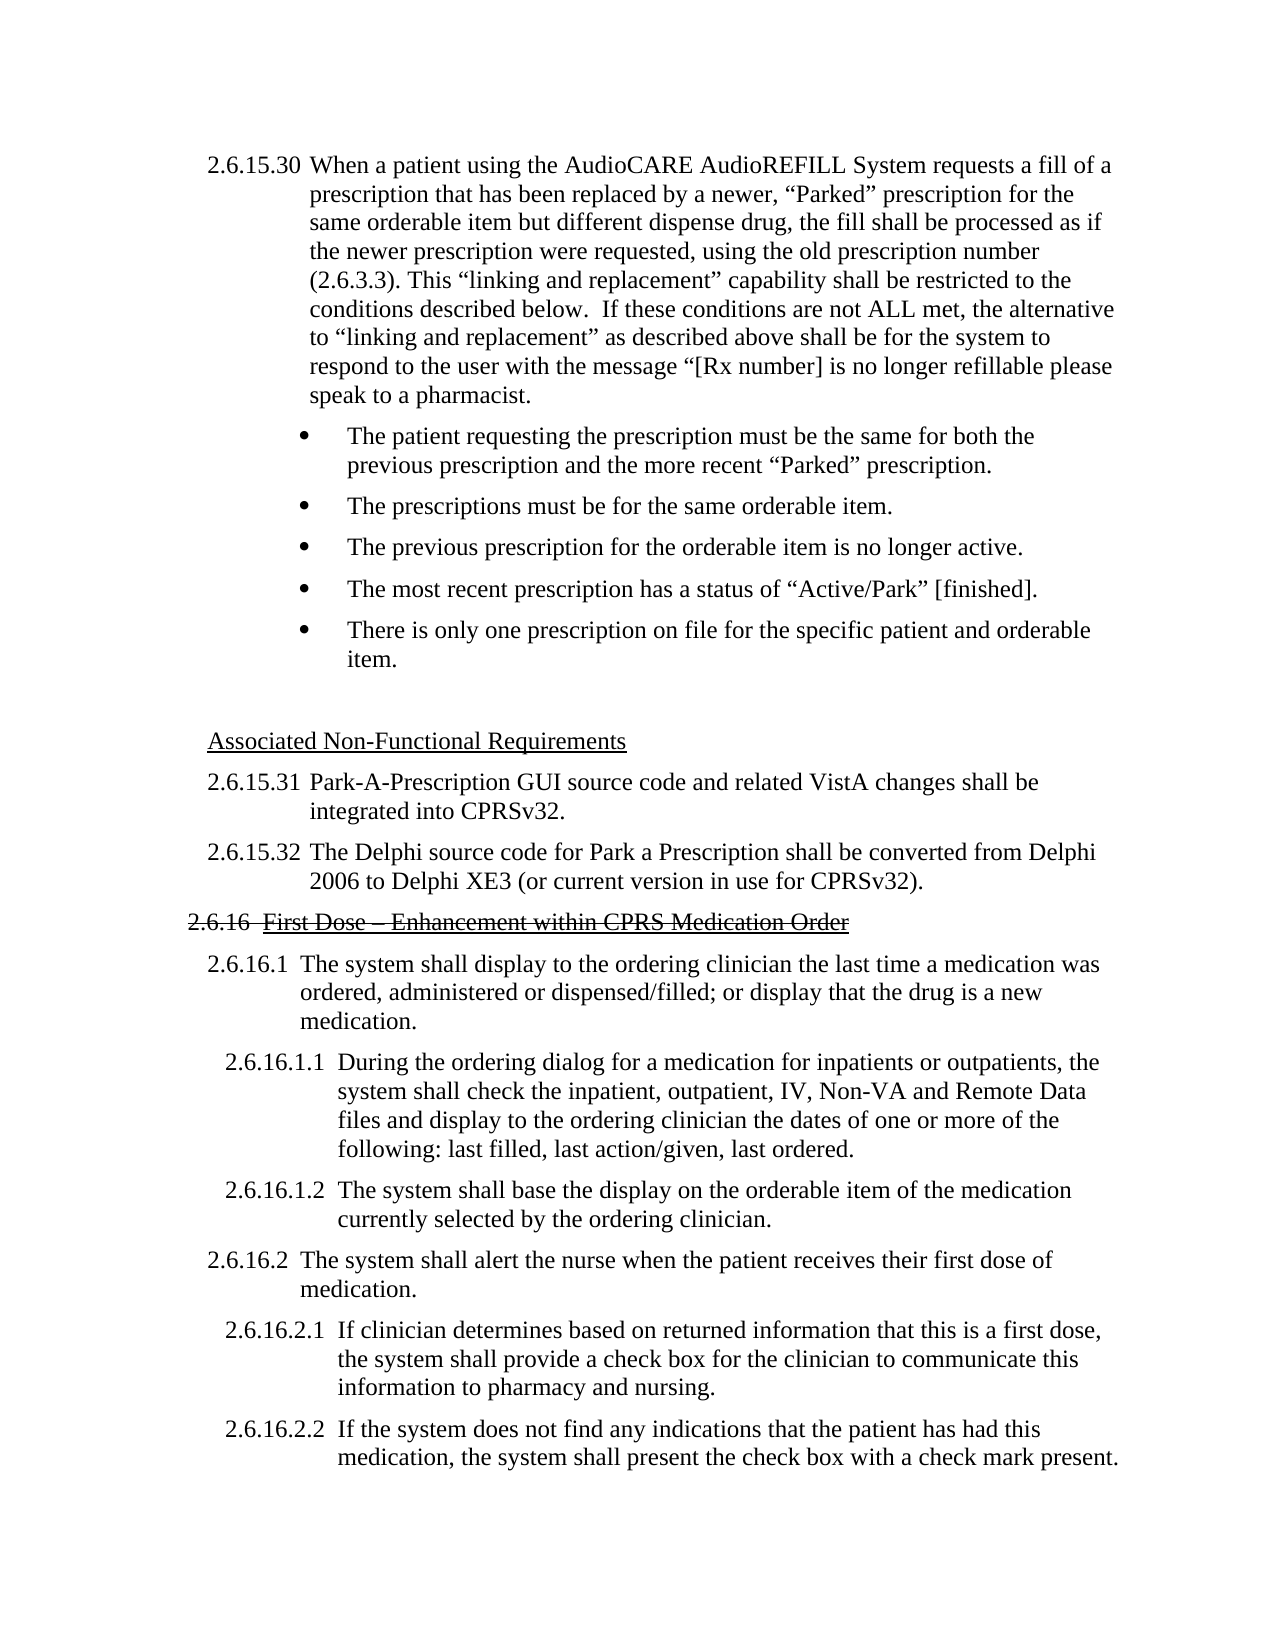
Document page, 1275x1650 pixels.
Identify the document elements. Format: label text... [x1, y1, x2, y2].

list First Dose – Enhancement within CPRS Medication Order [187, 907, 1125, 936]
list If the system does not find any indications that the patient has had this medication, the system shall present the check box with a check mark present. [225, 1414, 1125, 1471]
text Associated Non-Functional Requirements [207, 726, 1125, 755]
list The system shall base the display on the orderable item of the medication currently selected by the ordering clinician. [225, 1175, 1125, 1232]
list During the ordering dialog for a medication for inpatients or outpatients, the system shall check the inpatient, outpatient, IV, Non-VA and Remote Data files and display to the ordering clinician the dates of one or more of the following: last filled, last action/given, last ordered. [225, 1047, 1125, 1162]
list When a patient using the AudioCARE AudioREFILL System requests a fill of a prescription that has been replaced by a newer, “Parked” prescription for the same orderable item but different dispense drug, the fill shall be processed as if the newer prescription were requested, using the old prescription number (2.6.3.3). This “linking and replacement” capability shall be restricted to the conditions described below. If these conditions are not ALL met, the alternative to “linking and replacement” as described above shall be for the system to respond to the user with the message “[Rx number] is no longer refillable please speak to a pharmacist. [207, 150, 1125, 409]
list There is only one prescription on file for the specific patient and orderable item. [300, 615, 1125, 672]
list The prescriptions must be for the same orderable item. [300, 491, 1125, 520]
list The most recent prescription has a status of “Active/Park” [finished]. [300, 574, 1125, 602]
list If clinician determines based on returned information that this is a first dose, the system shall provide a check box for the clinician to communicate this information to pharmacy and nursing. [225, 1315, 1125, 1401]
list The previous prescription for the orderable item is no longer active. [300, 532, 1125, 561]
list The patient requesting the prescription must be the same for both the previous prescription and the more recent “Parked” prescription. [300, 421, 1125, 479]
list The Delphi source code for Park a Prescription shall be converted from Delphi 2006 to Delphi XE3 (or current version in use for CPRSv32). [207, 837, 1125, 895]
list The system shall display to the ordering clinician the last time a medication was ordered, administered or dispensed/filled; or display that the drug is a new medication. [207, 949, 1125, 1035]
list Park-A-Prescription GUI source code and related VistA changes shall be integrated into CPRSv32. [207, 767, 1125, 825]
list The system shall alert the nurse when the patient receives their first dose of medication. [207, 1245, 1125, 1302]
